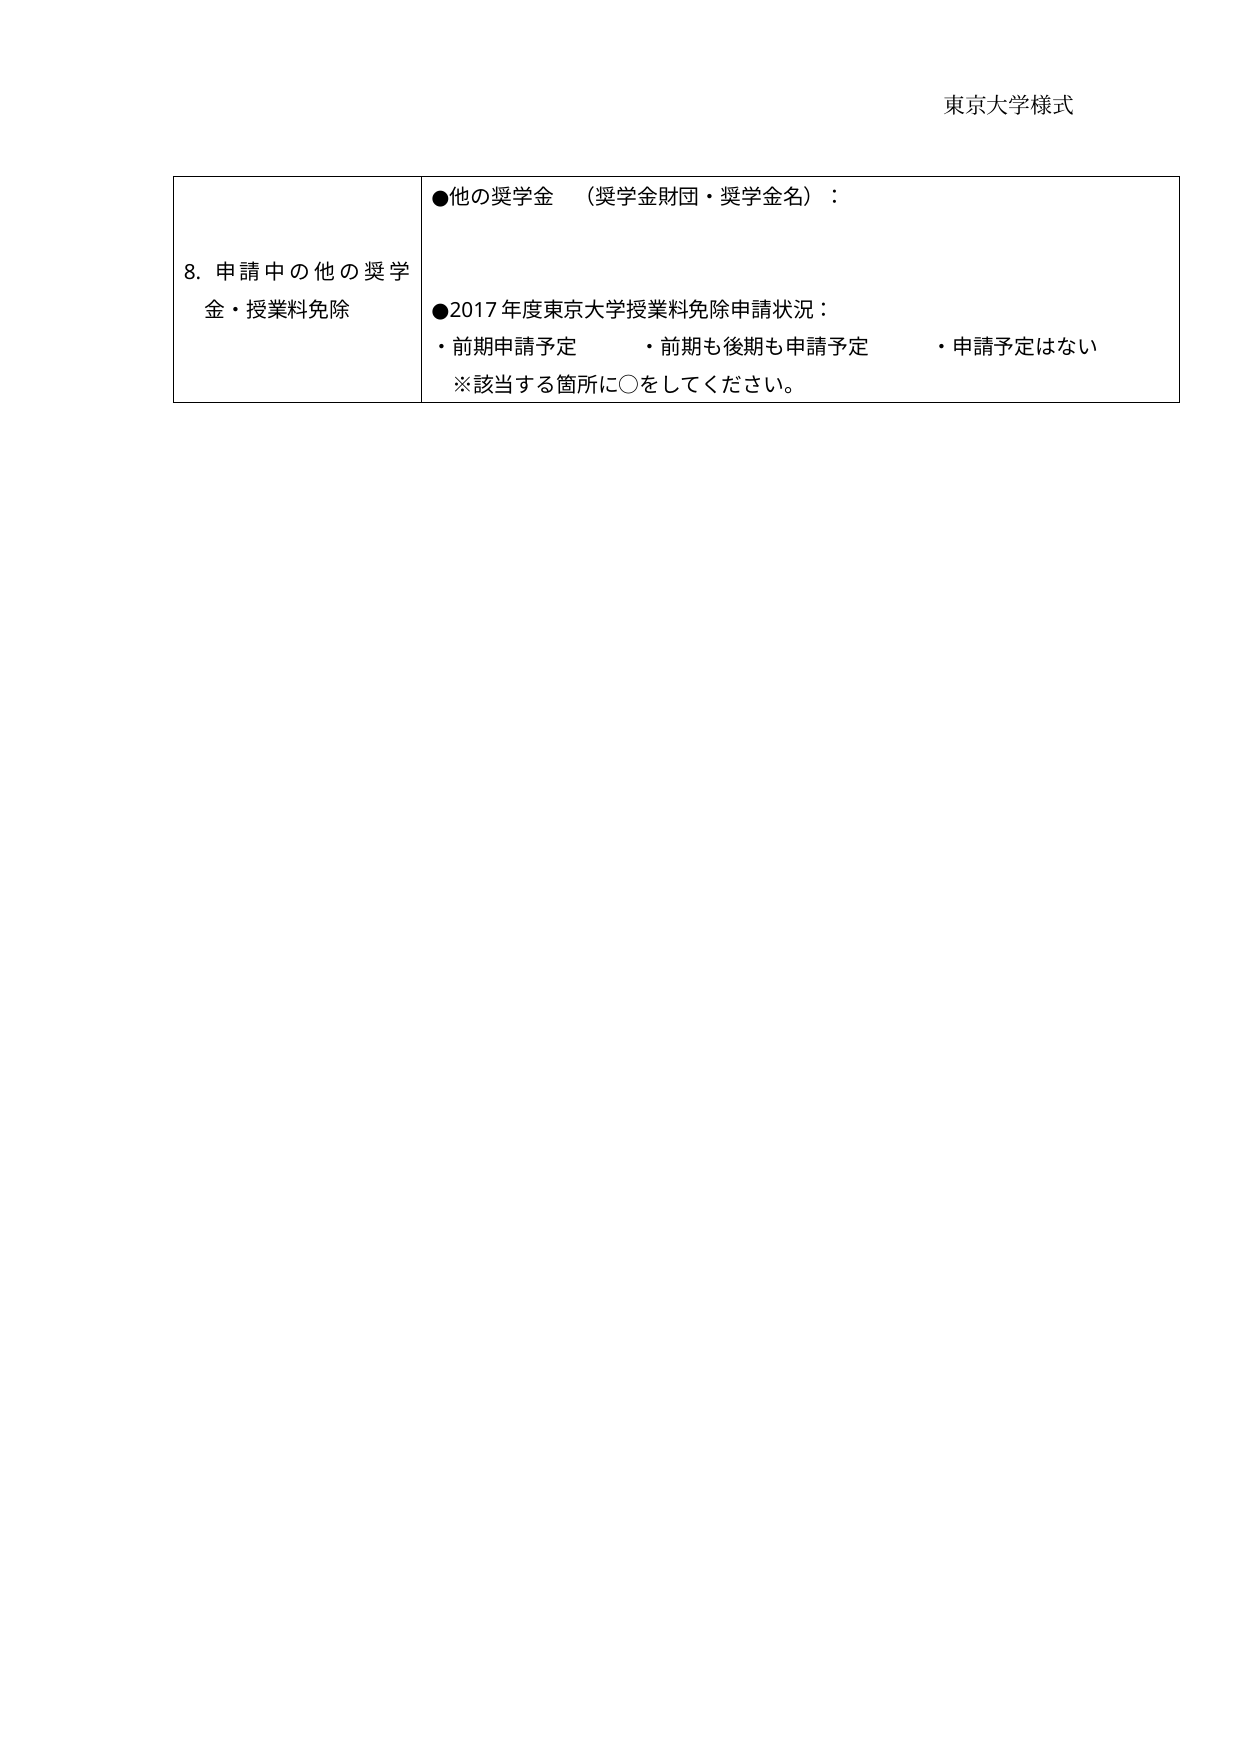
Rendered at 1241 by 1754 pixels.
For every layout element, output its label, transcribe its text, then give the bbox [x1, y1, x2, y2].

table_cell ●他の奨学金 （奨学金財団・奨学金名）： ●2017年度東京大学授業料免除申請状況： ・前期申請予定 ・前期も後期も申請予定 ・申請予定はない ※該当する箇所に○をしてください。 [422, 177, 1179, 402]
table_cell 8. 申請中の他の奨学金・授業料免除 [174, 177, 421, 402]
